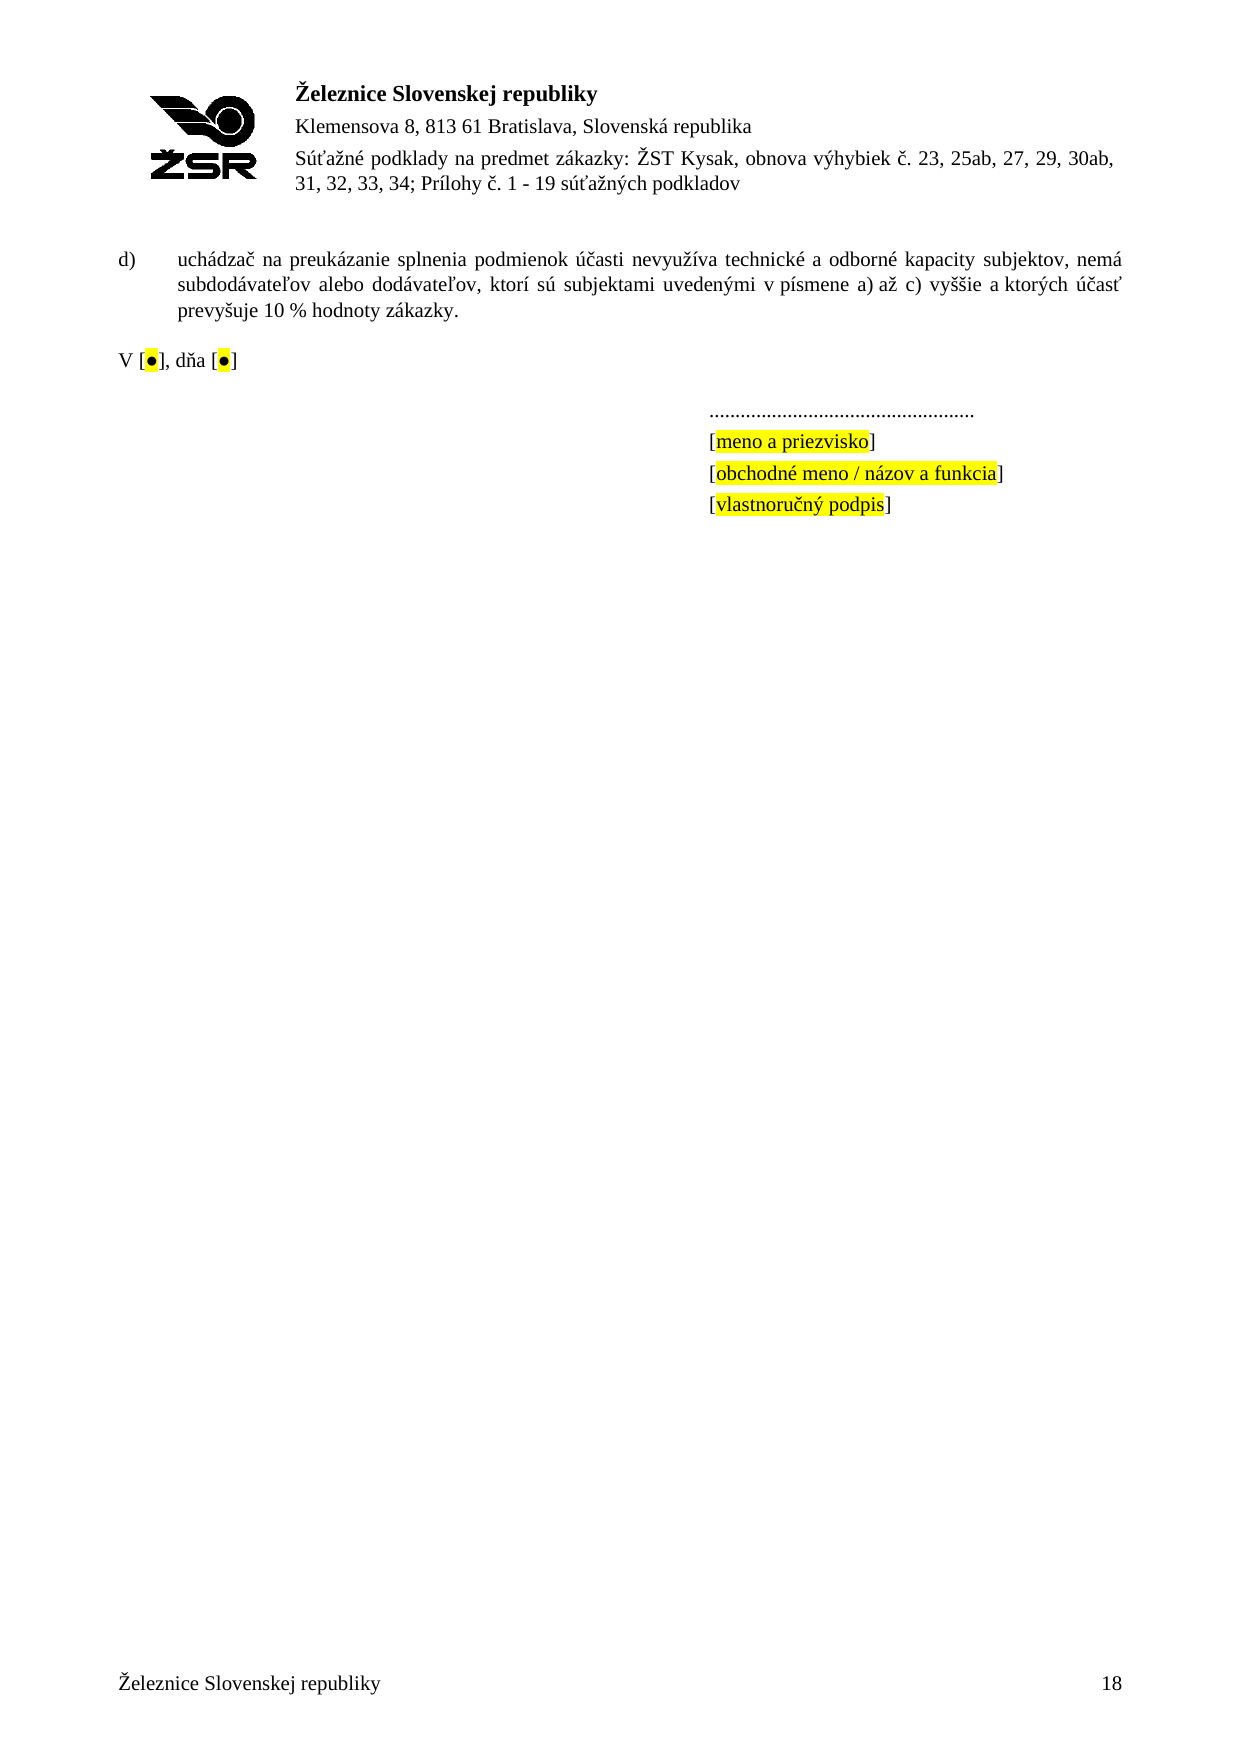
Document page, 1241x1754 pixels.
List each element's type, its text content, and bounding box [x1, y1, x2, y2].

text [obchodné meno / názov a funkcia] [177, 461, 716, 485]
text [vlastnoručný podpis] [177, 492, 1122, 516]
text ................................................... [118, 398, 1122, 422]
text [obchodné meno / názov a funkcia] [997, 461, 1122, 485]
text V [●], dňa [●] [158, 348, 218, 372]
text V [●], dňa [●] [230, 348, 1122, 372]
text [meno a priezvisko] [177, 429, 1122, 453]
list uchádzač na preukázanie splnenia podmienok účasti nevyužíva technické a odborné kapacity subjektov, nemá subdodávateľov alebo dodávateľov, ktorí sú subjektami uvedenými v písmene a) až c) vyššie a ktorých účasť prevyšuje 10 % hodnoty zákazky. [118, 247, 1122, 322]
picture [149, 96, 257, 179]
